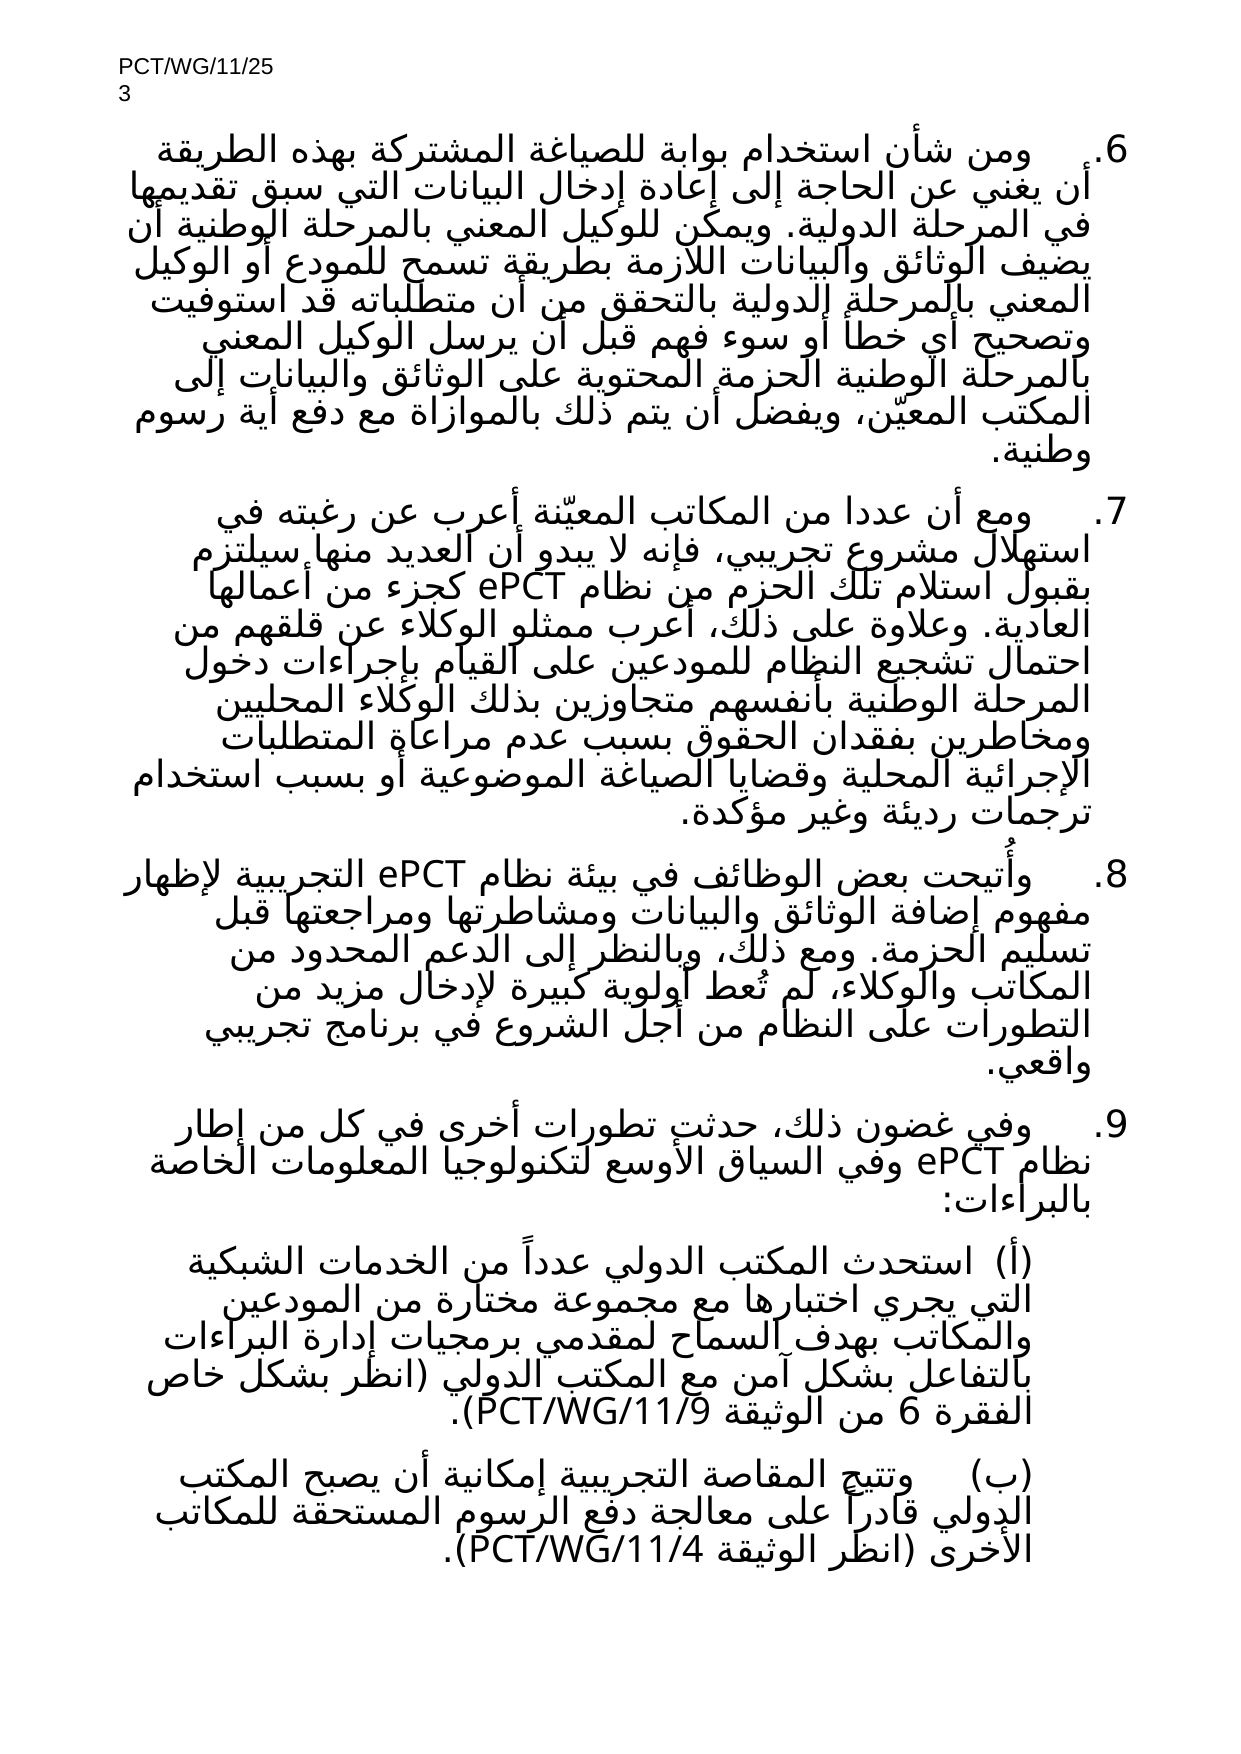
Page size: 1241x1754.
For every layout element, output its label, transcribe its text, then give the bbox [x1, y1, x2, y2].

text ومع أن عددا من المكاتب المعيّنة أعرب عن رغبته في استهلال مشروع تجريبي، فإنه لا يبدو أن العديد منها سيلتزم بقبول استلام تلك الحزم من نظام ePCT كجزء من أعمالها العادية. وعلاوة على ذلك، أعرب ممثلو الوكلاء عن قلقهم من احتمال تشجيع النظام للمودعين على القيام بإجراءات دخول المرحلة الوطنية بأنفسهم متجاوزين بذلك الوكلاء المحليين ومخاطرين بفقدان الحقوق بسبب عدم مراعاة المتطلبات الإجرائية المحلية وقضايا الصياغة الموضوعية أو بسبب استخدام ترجمات رديئة وغير مؤكدة. [118, 495, 1092, 832]
text وأُتيحت بعض الوظائف في بيئة نظام ePCT التجريبية لإظهار مفهوم إضافة الوثائق والبيانات ومشاطرتها ومراجعتها قبل تسليم الحزمة. ومع ذلك، وبالنظر إلى الدعم المحدود من المكاتب والوكلاء، لم تُعط أولوية كبيرة لإدخال مزيد من التطورات على النظام من أجل الشروع في برنامج تجريبي واقعي. [118, 857, 1092, 1082]
list (ب) وتتيح المقاصة التجريبية إمكانية أن يصبح المكتب الدولي قادراً على معالجة دفع الرسوم المستحقة للمكاتب الأخرى (انظر الوثيقة PCT/WG/11/4). [118, 1457, 1033, 1570]
list (أ) استحدث المكتب الدولي عدداً من الخدمات الشبكية التي يجري اختبارها مع مجموعة مختارة من المودعين والمكاتب بهدف السماح لمقدمي برمجيات إدارة البراءات بالتفاعل بشكل آمن مع المكتب الدولي (انظر بشكل خاص الفقرة 6 من الوثيقة PCT/WG/11/9). [118, 1245, 1033, 1432]
text ومن شأن استخدام بوابة للصياغة المشتركة بهذه الطريقة أن يغني عن الحاجة إلى إعادة إدخال البيانات التي سبق تقديمها في المرحلة الدولية. ويمكن للوكيل المعني بالمرحلة الوطنية أن يضيف الوثائق والبيانات اللازمة بطريقة تسمح للمودع أو الوكيل المعني بالمرحلة الدولية بالتحقق من أن متطلباته قد استوفيت وتصحيح أي خطأ أو سوء فهم قبل أن يرسل الوكيل المعني بالمرحلة الوطنية الحزمة المحتوية على الوثائق والبيانات إلى المكتب المعيّن، ويفضل أن يتم ذلك بالموازاة مع دفع أية رسوم وطنية. [118, 132, 1092, 470]
text وفي غضون ذلك، حدثت تطورات أخرى في كل من إطار نظام ePCT وفي السياق الأوسع لتكنولوجيا المعلومات الخاصة بالبراءات: [118, 1107, 1092, 1220]
